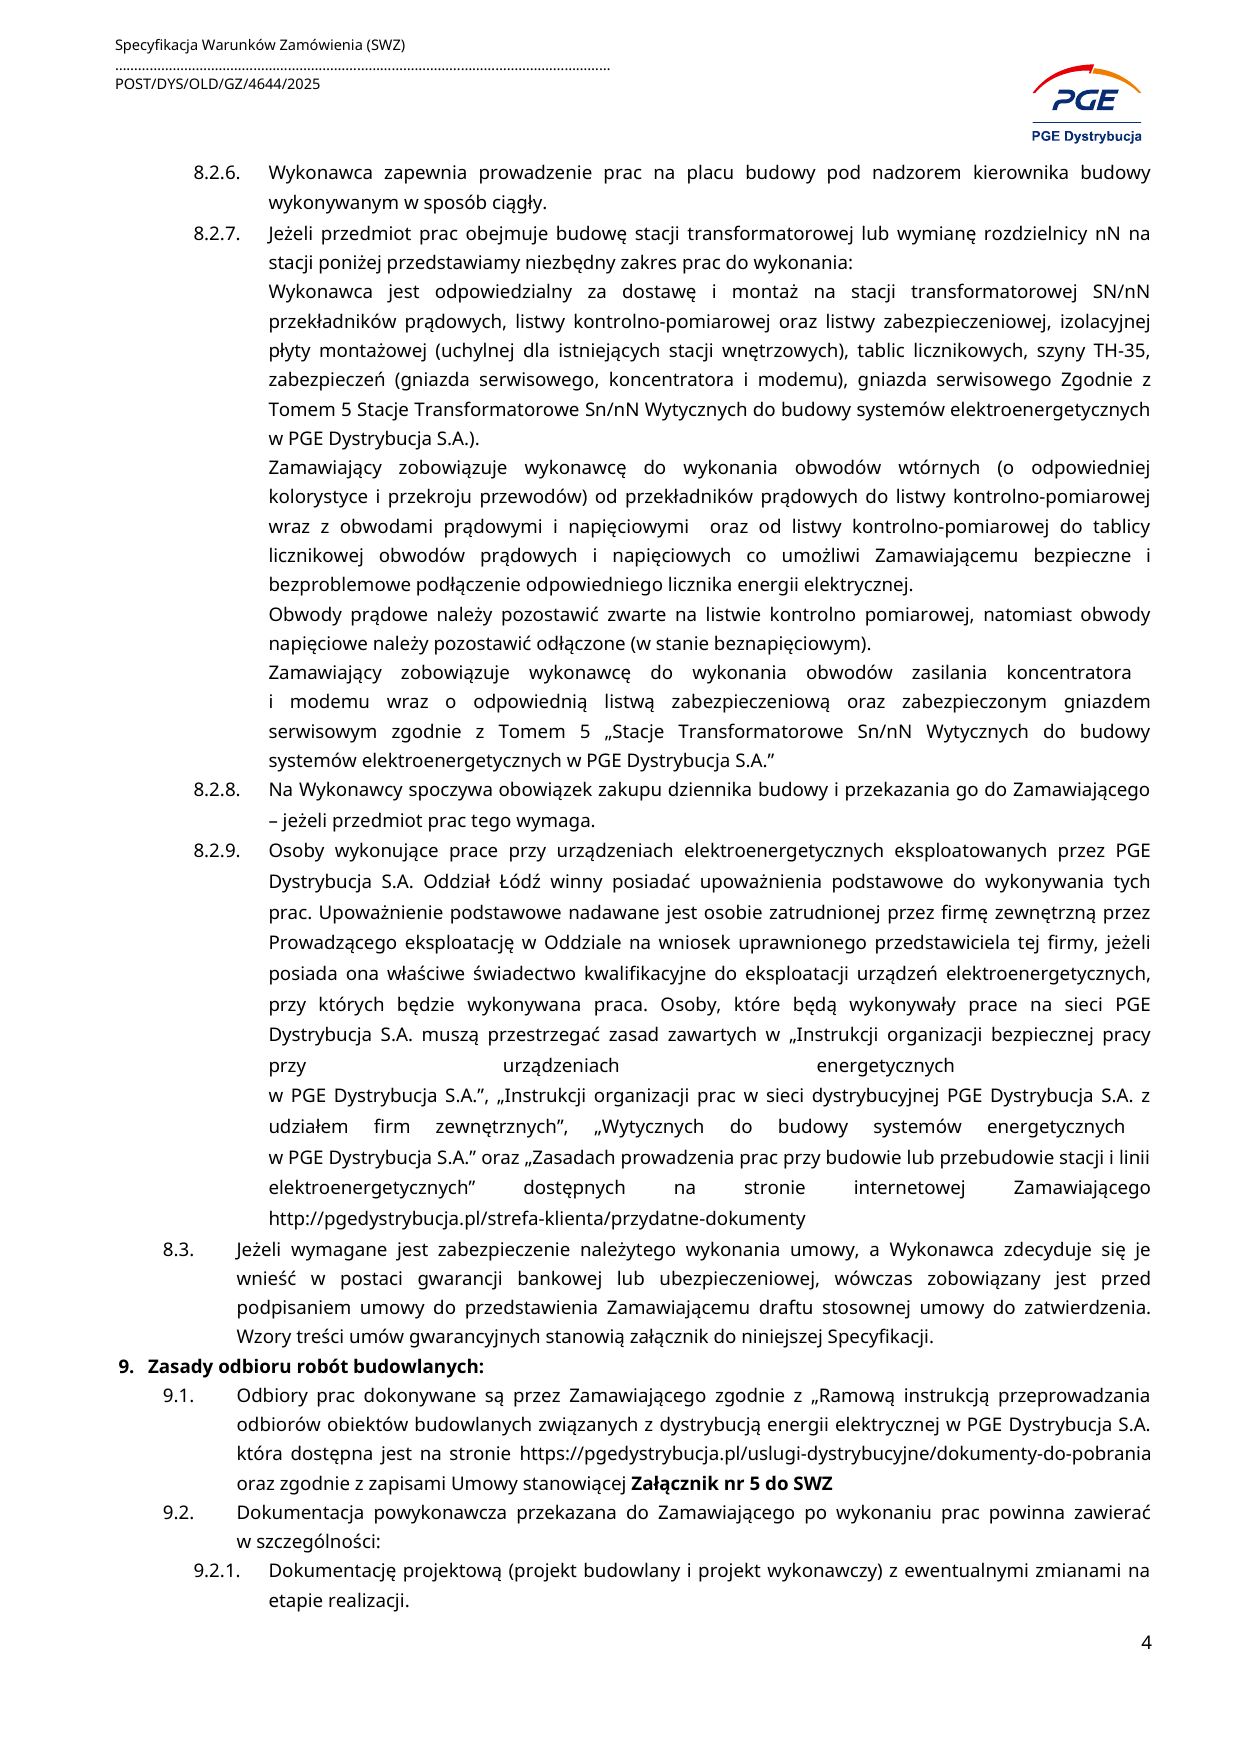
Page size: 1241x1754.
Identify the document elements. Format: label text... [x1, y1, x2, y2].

list Zamawiający zobowiązuje wykonawcę do wykonania obwodów wtórnych (o odpowiedniej kolorystyce i przekroju przewodów) od przekładników prądowych do listwy kontrolno-pomiarowej wraz z obwodami prądowymi i napięciowymi oraz od listwy kontrolno-pomiarowej do tablicy licznikowej obwodów prądowych i napięciowych co umożliwi Zamawiającemu bezpieczne i bezproblemowe podłączenie odpowiedniego licznika energii elektrycznej. [268, 454, 1152, 597]
list Zasady odbioru robót budowlanych: [118, 1353, 1152, 1378]
list Zamawiający zobowiązuje wykonawcę do wykonania obwodów zasilania koncentratora i modemu wraz o odpowiednią listwą zabezpieczeniową oraz zabezpieczonym gniazdem serwisowym zgodnie z Tomem 5 „Stacje Transformatorowe Sn/nN Wytycznych do budowy systemów elektroenergetycznych w PGE Dystrybucja S.A.” [268, 659, 1152, 773]
list Wykonawca jest odpowiedzialny za dostawę i montaż na stacji transformatorowej SN/nN przekładników prądowych, listwy kontrolno-pomiarowej oraz listwy zabezpieczeniowej, izolacyjnej płyty montażowej (uchylnej dla istniejących stacji wnętrzowych), tablic licznikowych, szyny TH-35, zabezpieczeń (gniazda serwisowego, koncentratora i modemu), gniazda serwisowego Zgodnie z Tomem 5 Stacje Transformatorowe Sn/nN Wytycznych do budowy systemów elektroenergetycznych w PGE Dystrybucja S.A.). [268, 279, 1152, 451]
list Odbiory prac dokonywane są przez Zamawiającego zgodnie z „Ramową instrukcją przeprowadzania odbiorów obiektów budowlanych związanych z dystrybucją energii elektrycznej w PGE Dystrybucja S.A. która dostępna jest na stronie https://pgedystrybucja.pl/uslugi-dystrybucyjne/dokumenty-do-pobrania oraz zgodnie z zapisami Umowy stanowiącej Załącznik nr 5 do SWZ [163, 1382, 1152, 1496]
list Osoby wykonujące prace przy urządzeniach elektroenergetycznych eksploatowanych przez PGE Dystrybucja S.A. Oddział Łódź winny posiadać upoważnienia podstawowe do wykonywania tych prac. Upoważnienie podstawowe nadawane jest osobie zatrudnionej przez firmę zewnętrzną przez Prowadzącego eksploatację w Oddziale na wniosek uprawnionego przedstawiciela tej firmy, jeżeli posiada ona właściwe świadectwo kwalifikacyjne do eksploatacji urządzeń elektroenergetycznych, przy których będzie wykonywana praca. Osoby, które będą wykonywały prace na sieci PGE Dystrybucja S.A. muszą przestrzegać zasad zawartych w „Instrukcji organizacji bezpiecznej pracy przy urządzeniach energetycznych w PGE Dystrybucja S.A.”, „Instrukcji organizacji prac w sieci dystrybucyjnej PGE Dystrybucja S.A. z udziałem firm zewnętrznych”, „Wytycznych do budowy systemów energetycznych w PGE Dystrybucja S.A.” oraz „Zasadach prowadzenia prac przy budowie lub przebudowie stacji i linii elektroenergetycznych” dostępnych na stronie internetowej Zamawiającego http://pgedystrybucja.pl/strefa-klienta/przydatne-dokumenty [193, 838, 1152, 1231]
list Na Wykonawcy spoczywa obowiązek zakupu dziennika budowy i przekazania go do Zamawiającego – jeżeli przedmiot prac tego wymaga. [193, 776, 1152, 833]
list Dokumentacja powykonawcza przekazana do Zamawiającego po wykonaniu prac powinna zawierać w szczególności: [163, 1499, 1152, 1554]
list Dokumentację projektową (projekt budowlany i projekt wykonawczy) z ewentualnymi zmianami na etapie realizacji. [193, 1558, 1152, 1613]
list Jeżeli wymagane jest zabezpieczenie należytego wykonania umowy, a Wykonawca zdecyduje się je wnieść w postaci gwarancji bankowej lub ubezpieczeniowej, wówczas zobowiązany jest przed podpisaniem umowy do przedstawienia Zamawiającemu draftu stosownej umowy do zatwierdzenia. Wzory treści umów gwarancyjnych stanowią załącznik do niniejszej Specyfikacji. [163, 1236, 1152, 1349]
list Jeżeli przedmiot prac obejmuje budowę stacji transformatorowej lub wymianę rozdzielnicy nN na stacji poniżej przedstawiamy niezbędny zakres prac do wykonania: [193, 220, 1152, 275]
list Wykonawca zapewnia prowadzenie prac na placu budowy pod nadzorem kierownika budowy wykonywanym w sposób ciągły. [193, 159, 1152, 215]
list Obwody prądowe należy pozostawić zwarte na listwie kontrolno pomiarowej, natomiast obwody napięciowe należy pozostawić odłączone (w stanie beznapięciowym). [268, 601, 1152, 656]
